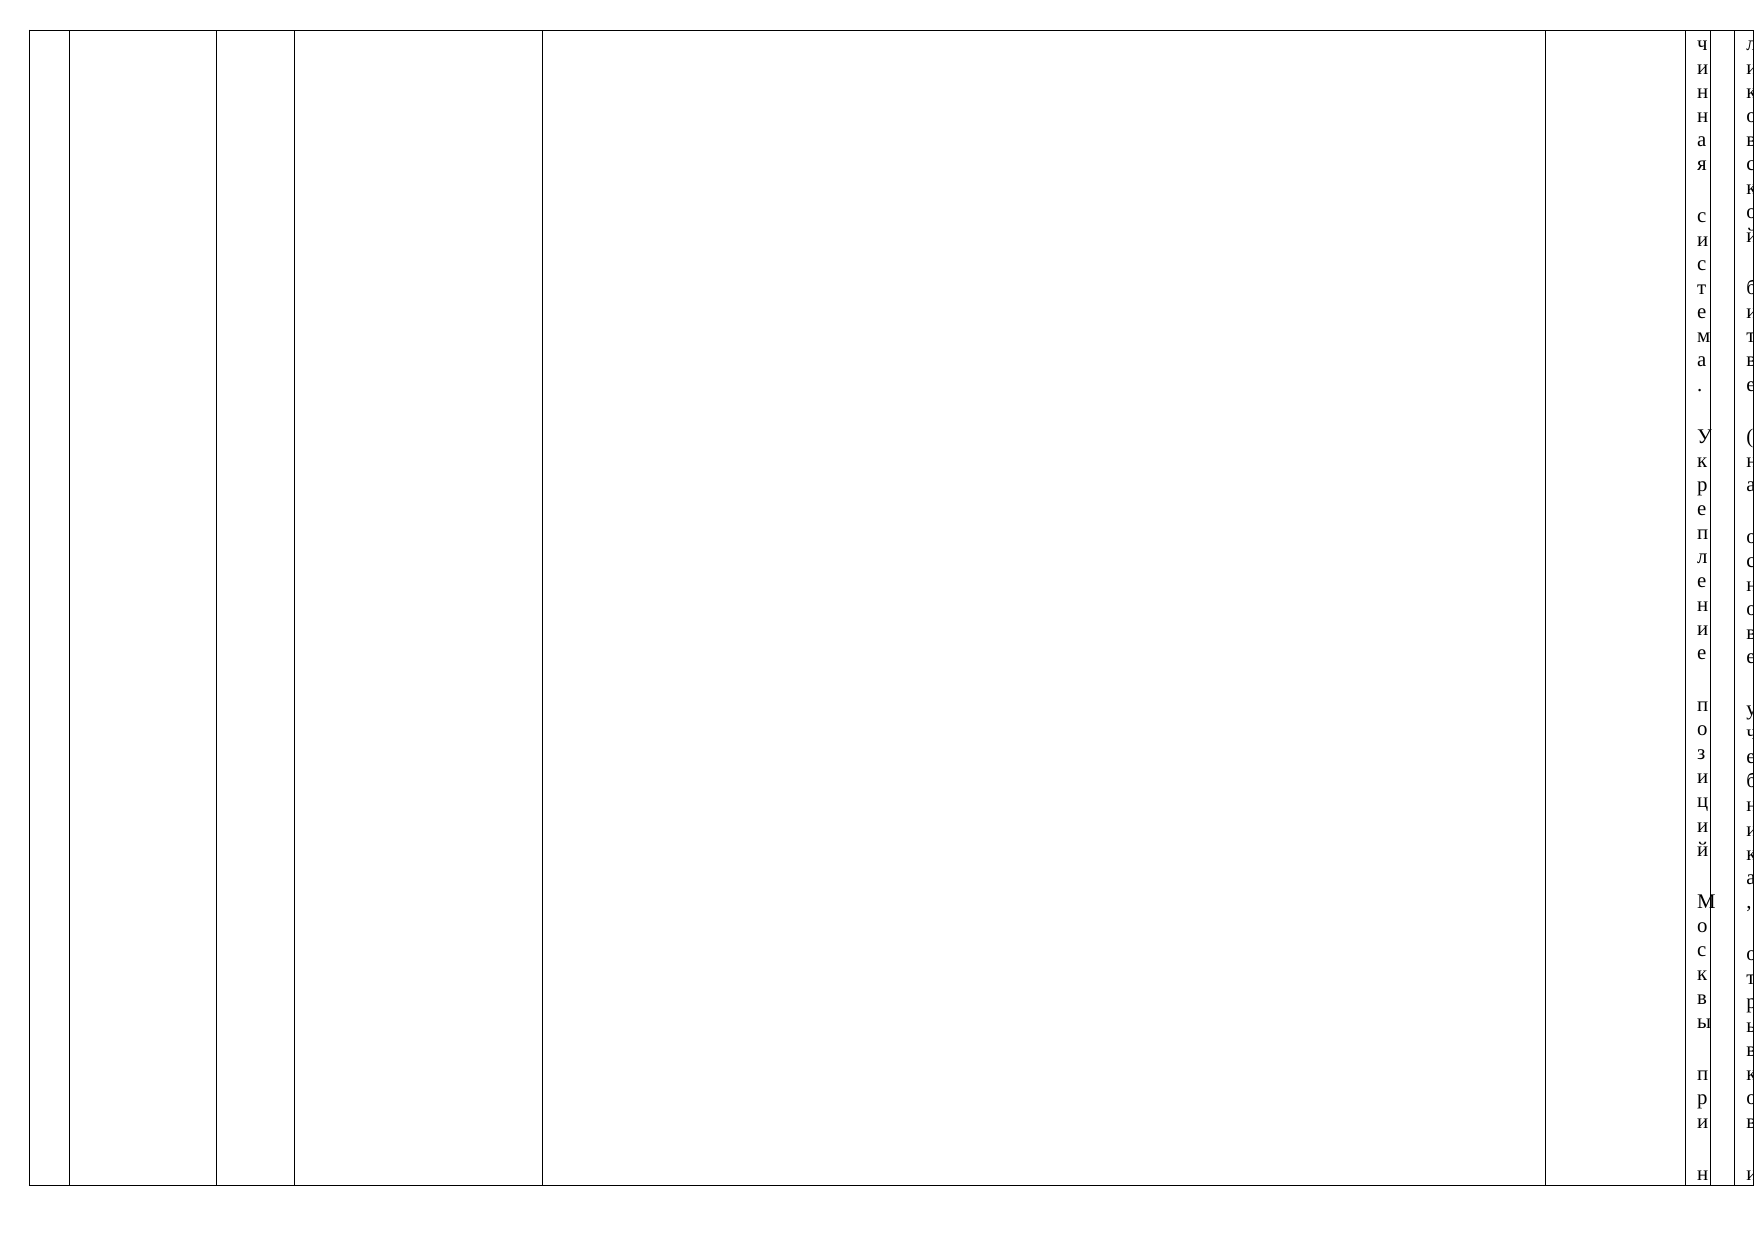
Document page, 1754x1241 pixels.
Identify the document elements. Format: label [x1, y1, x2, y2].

table_cell [543, 31, 1545, 1185]
table_cell [30, 31, 69, 1185]
table_cell [1735, 31, 1753, 1185]
table_cell [217, 31, 294, 1185]
table_cell [1686, 31, 1710, 1185]
table_cell [1546, 31, 1685, 1185]
table_cell [1711, 31, 1734, 1185]
table_cell [70, 31, 216, 1185]
table_cell [295, 31, 542, 1185]
